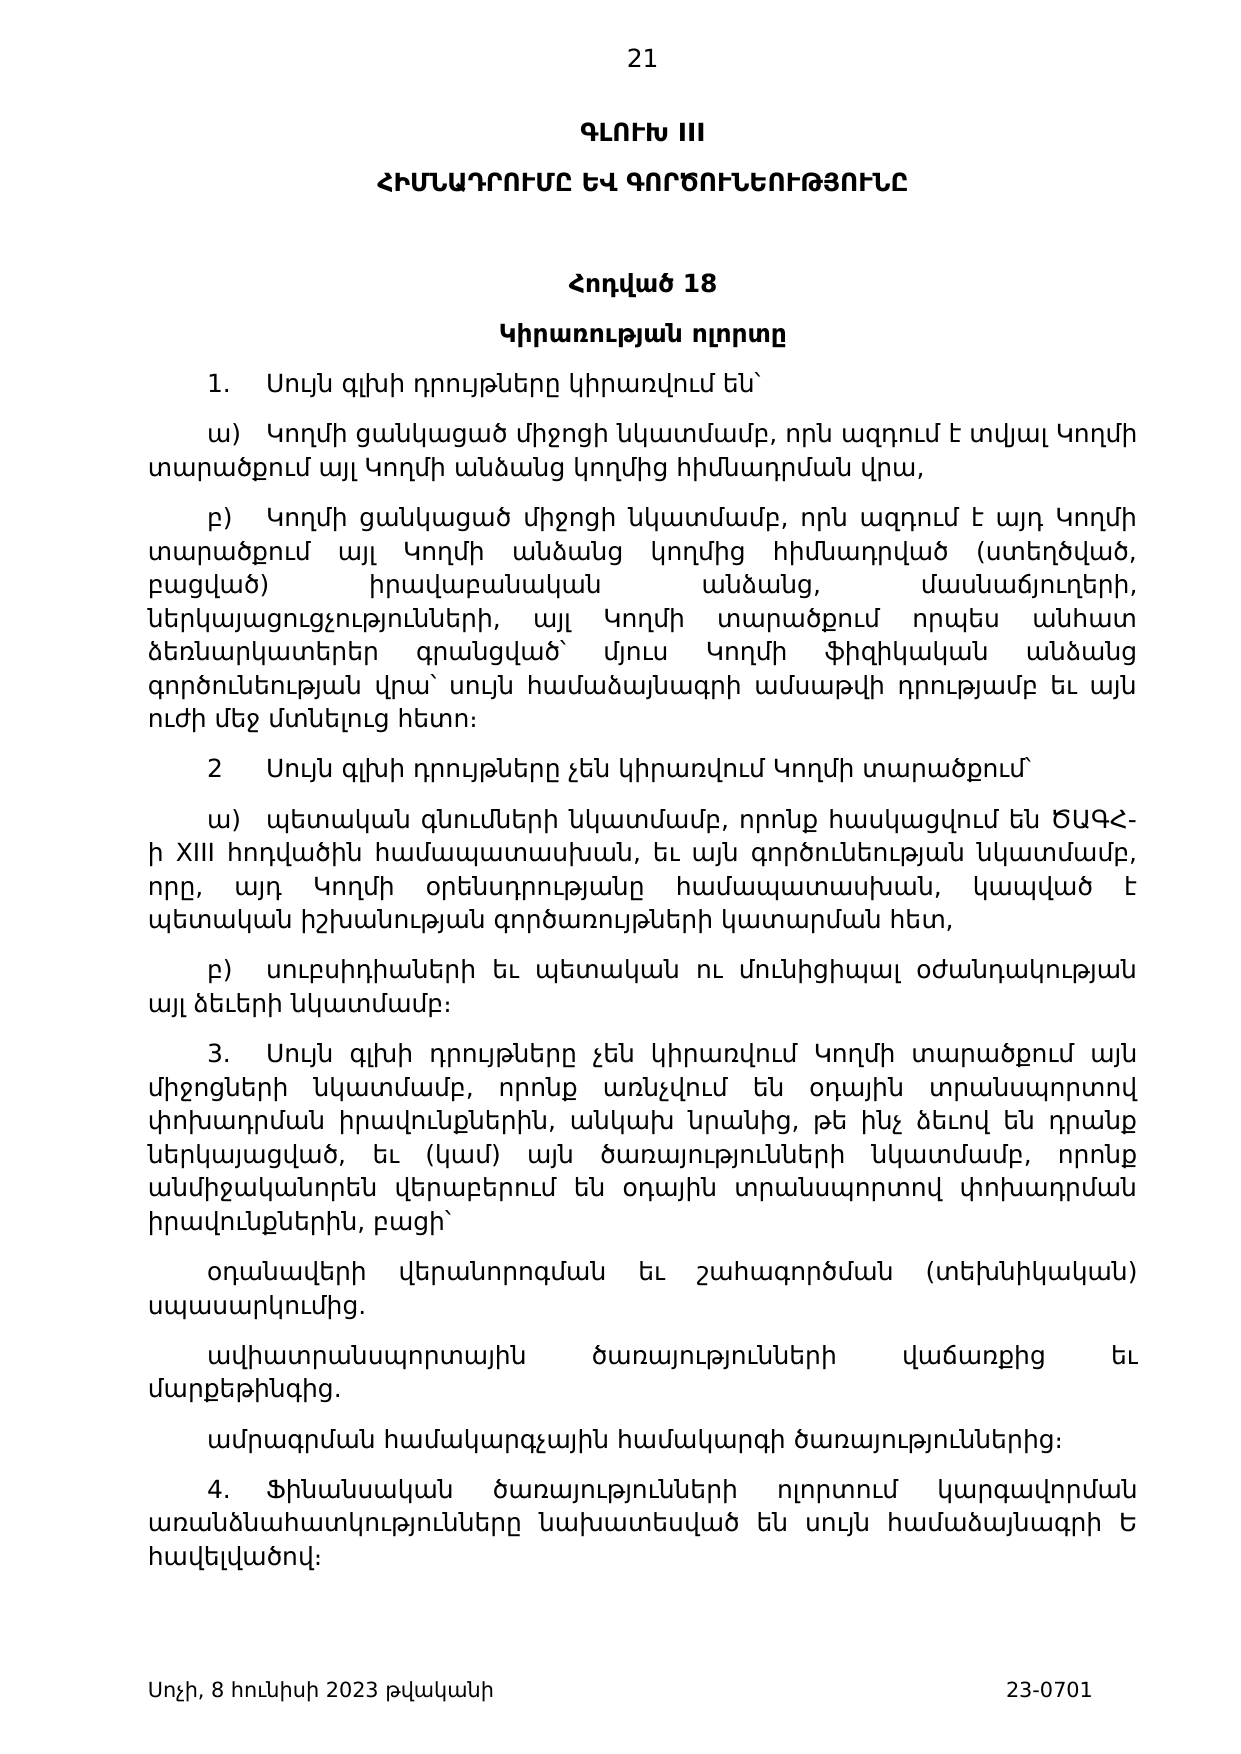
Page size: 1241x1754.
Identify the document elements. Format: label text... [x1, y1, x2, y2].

text 2 Սույն գլխի դրույթները չեն կիրառվում Կողմի տարածքում՝ [148, 754, 1138, 784]
text ա) պետական գնումների նկատմամբ, որոնք հասկացվում են ԾԱԳՀ-ի XIII հոդվածին համապատասխան, եւ այն գործունեության նկատմամբ, որը, այդ Կողմի օրենսդրությանը համապատասխան, կապված է պետական իշխանության գործառույթների կատարման հետ, [148, 805, 1138, 934]
text 4. Ֆինանսական ծառայությունների ոլորտում կարգավորման առանձնահատկությունները նախատեսված են սույն համաձայնագրի Ե հավելվածով։ [148, 1475, 1138, 1571]
text 3. Սույն գլխի դրույթները չեն կիրառվում Կողմի տարածքում այն միջոցների նկատմամբ, որոնք առնչվում են օդային տրանսպորտով փոխադրման իրավունքներին, անկախ նրանից, թե ինչ ձեւով են դրանք ներկայացված, եւ (կամ) այն ծառայությունների նկատմամբ, որոնք անմիջականորեն վերաբերում են օդային տրանսպորտով փոխադրման իրավունքներին, բացի՝ [148, 1039, 1138, 1236]
subtitle Հոդված 18 [148, 269, 1138, 298]
subtitle Կիրառության ոլորտը [148, 319, 1138, 348]
text 1. Սույն գլխի դրույթները կիրառվում են՝ [148, 369, 1138, 398]
text բ) սուբսիդիաների եւ պետական ու մունիցիպալ օժանդակության այլ ձեւերի նկատմամբ։ [148, 956, 1138, 1018]
subtitle ՀԻՄՆԱԴՐՈՒՄԸ ԵՎ ԳՈՐԾՈՒՆԵՈՒԹՅՈՒՆԸ [148, 168, 1138, 197]
text ամրագրման համակարգչային համակարգի ծառայություններից։ [148, 1425, 1138, 1454]
text ա) Կողմի ցանկացած միջոցի նկատմամբ, որն ազդում է տվյալ Կողմի տարածքում այլ Կողմի անձանց կողմից հիմնադրման վրա, [148, 419, 1138, 482]
text օդանավերի վերանորոգման եւ շահագործման (տեխնիկական) սպասարկումից. [148, 1257, 1138, 1320]
subtitle ԳԼՈՒԽ III [148, 118, 1138, 147]
text ավիատրանսպորտային ծառայությունների վաճառքից եւ մարքեթինգից. [148, 1341, 1138, 1404]
text բ) Կողմի ցանկացած միջոցի նկատմամբ, որն ազդում է այդ Կողմի տարածքում այլ Կողմի անձանց կողմից հիմնադրված (ստեղծված, բացված) իրավաբանական անձանց, մասնաճյուղերի, ներկայացուցչությունների, այլ Կողմի տարածքում որպես անհատ ձեռնարկատերեր գրանցված՝ մյուս Կողմի ֆիզիկական անձանց գործունեության վրա՝ սույն համաձայնագրի ամսաթվի դրությամբ եւ այն ուժի մեջ մտնելուց հետո։ [148, 503, 1138, 733]
